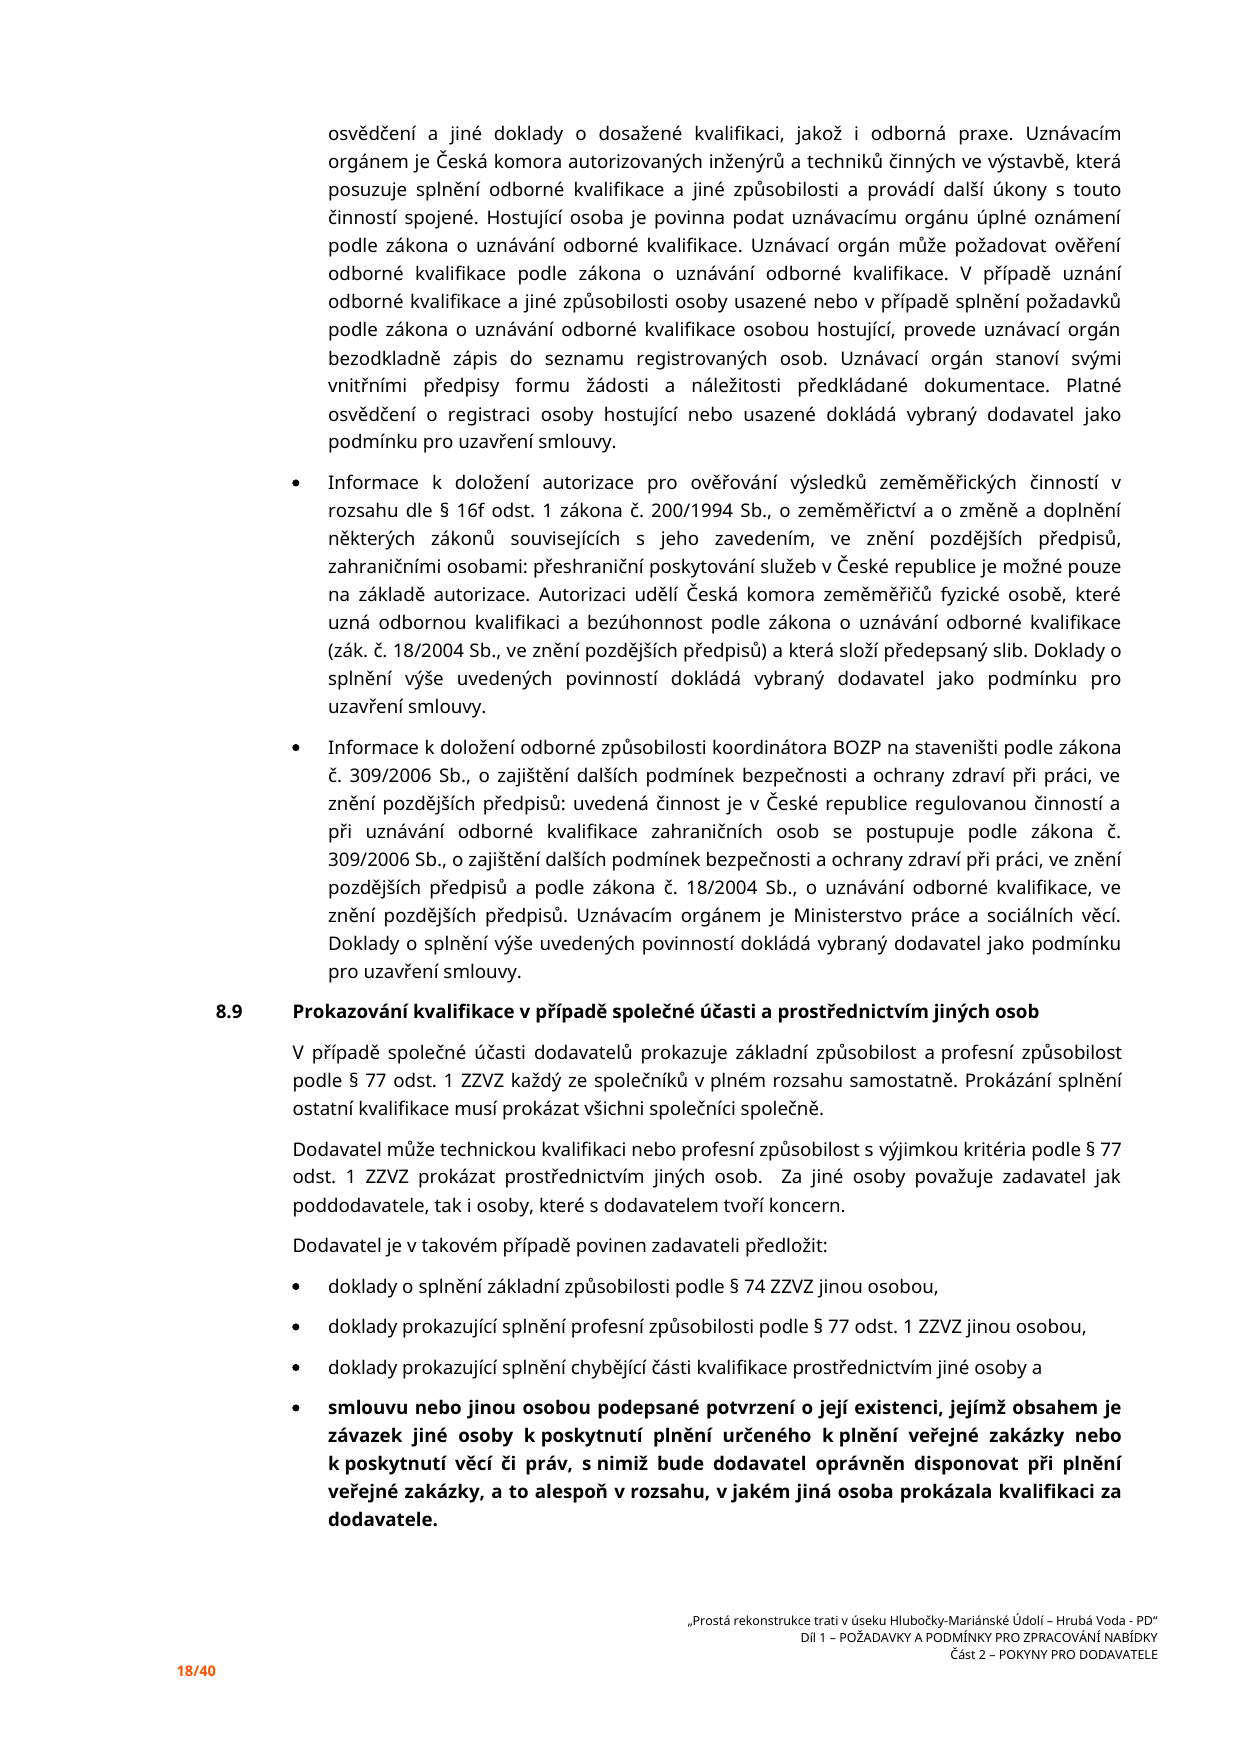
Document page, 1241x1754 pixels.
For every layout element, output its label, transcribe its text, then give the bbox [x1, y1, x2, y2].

text Dodavatel je v takovém případě povinen zadavateli předložit: [292, 1232, 1122, 1258]
text doklady o splnění základní způsobilosti podle § 74 ZZVZ jinou osobou, [292, 1273, 1122, 1298]
text Prokazování kvalifikace v případě společné účasti a prostřednictvím jiných osob [216, 999, 1122, 1024]
text Dodavatel může technickou kvalifikaci nebo profesní způsobilost s výjimkou kritéria podle § 77 odst. 1 ZZVZ prokázat prostřednictvím jiných osob. Za jiné osoby považuje zadavatel jak poddodavatele, tak i osoby, které s dodavatelem tvoří koncern. [292, 1136, 1122, 1217]
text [292, 121, 1122, 454]
text V případě společné účasti dodavatelů prokazuje základní způsobilost a profesní způsobilost podle § 77 odst. 1 ZZVZ každý ze společníků v plném rozsahu samostatně. Prokázání splnění ostatní kvalifikace musí prokázat všichni společníci společně. [292, 1039, 1122, 1121]
text Informace k doložení odborné způsobilosti koordinátora BOZP na staveništi podle zákona č. 309/2006 Sb., o zajištění dalších podmínek bezpečnosti a ochrany zdraví při práci, ve znění pozdějších předpisů: uvedená činnost je v České republice regulovanou činností a při uznávání odborné kvalifikace zahraničních osob se postupuje podle zákona č. 309/2006 Sb., o zajištění dalších podmínek bezpečnosti a ochrany zdraví při práci, ve znění pozdějších předpisů a podle zákona č. 18/2004 Sb., o uznávání odborné kvalifikace, ve znění pozdějších předpisů. Uznávacím orgánem je Ministerstvo práce a sociálních věcí. Doklady o splnění výše uvedených povinností dokládá vybraný dodavatel jako podmínku pro uzavření smlouvy. [292, 734, 1122, 984]
text Informace k doložení autorizace pro ověřování výsledků zeměměřických činností v rozsahu dle § 16f odst. 1 zákona č. 200/1994 Sb., o zeměměřictví a o změně a doplnění některých zákonů souvisejících s jeho zavedením, ve znění pozdějších předpisů, zahraničními osobami: přeshraniční poskytování služeb v České republice je možné pouze na základě autorizace. Autorizaci udělí Česká komora zeměměřičů fyzické osobě, které uzná odbornou kvalifikaci a bezúhonnost podle zákona o uznávání odborné kvalifikace (zák. č. 18/2004 Sb., ve znění pozdějších předpisů) a která složí předepsaný slib. Doklady o splnění výše uvedených povinností dokládá vybraný dodavatel jako podmínku pro uzavření smlouvy. [292, 469, 1122, 719]
text smlouvu nebo jinou osobou podepsané potvrzení o její existenci, jejímž obsahem je závazek jiné osoby k poskytnutí plnění určeného k plnění veřejné zakázky nebo k poskytnutí věcí či práv, s nimiž bude dodavatel oprávněn disponovat při plnění veřejné zakázky, a to alespoň v rozsahu, v jakém jiná osoba prokázala kvalifikaci za dodavatele. [292, 1394, 1122, 1532]
text doklady prokazující splnění profesní způsobilosti podle § 77 odst. 1 ZZVZ jinou osobou, [292, 1313, 1122, 1339]
text doklady prokazující splnění chybějící části kvalifikace prostřednictvím jiné osoby a [292, 1354, 1122, 1379]
